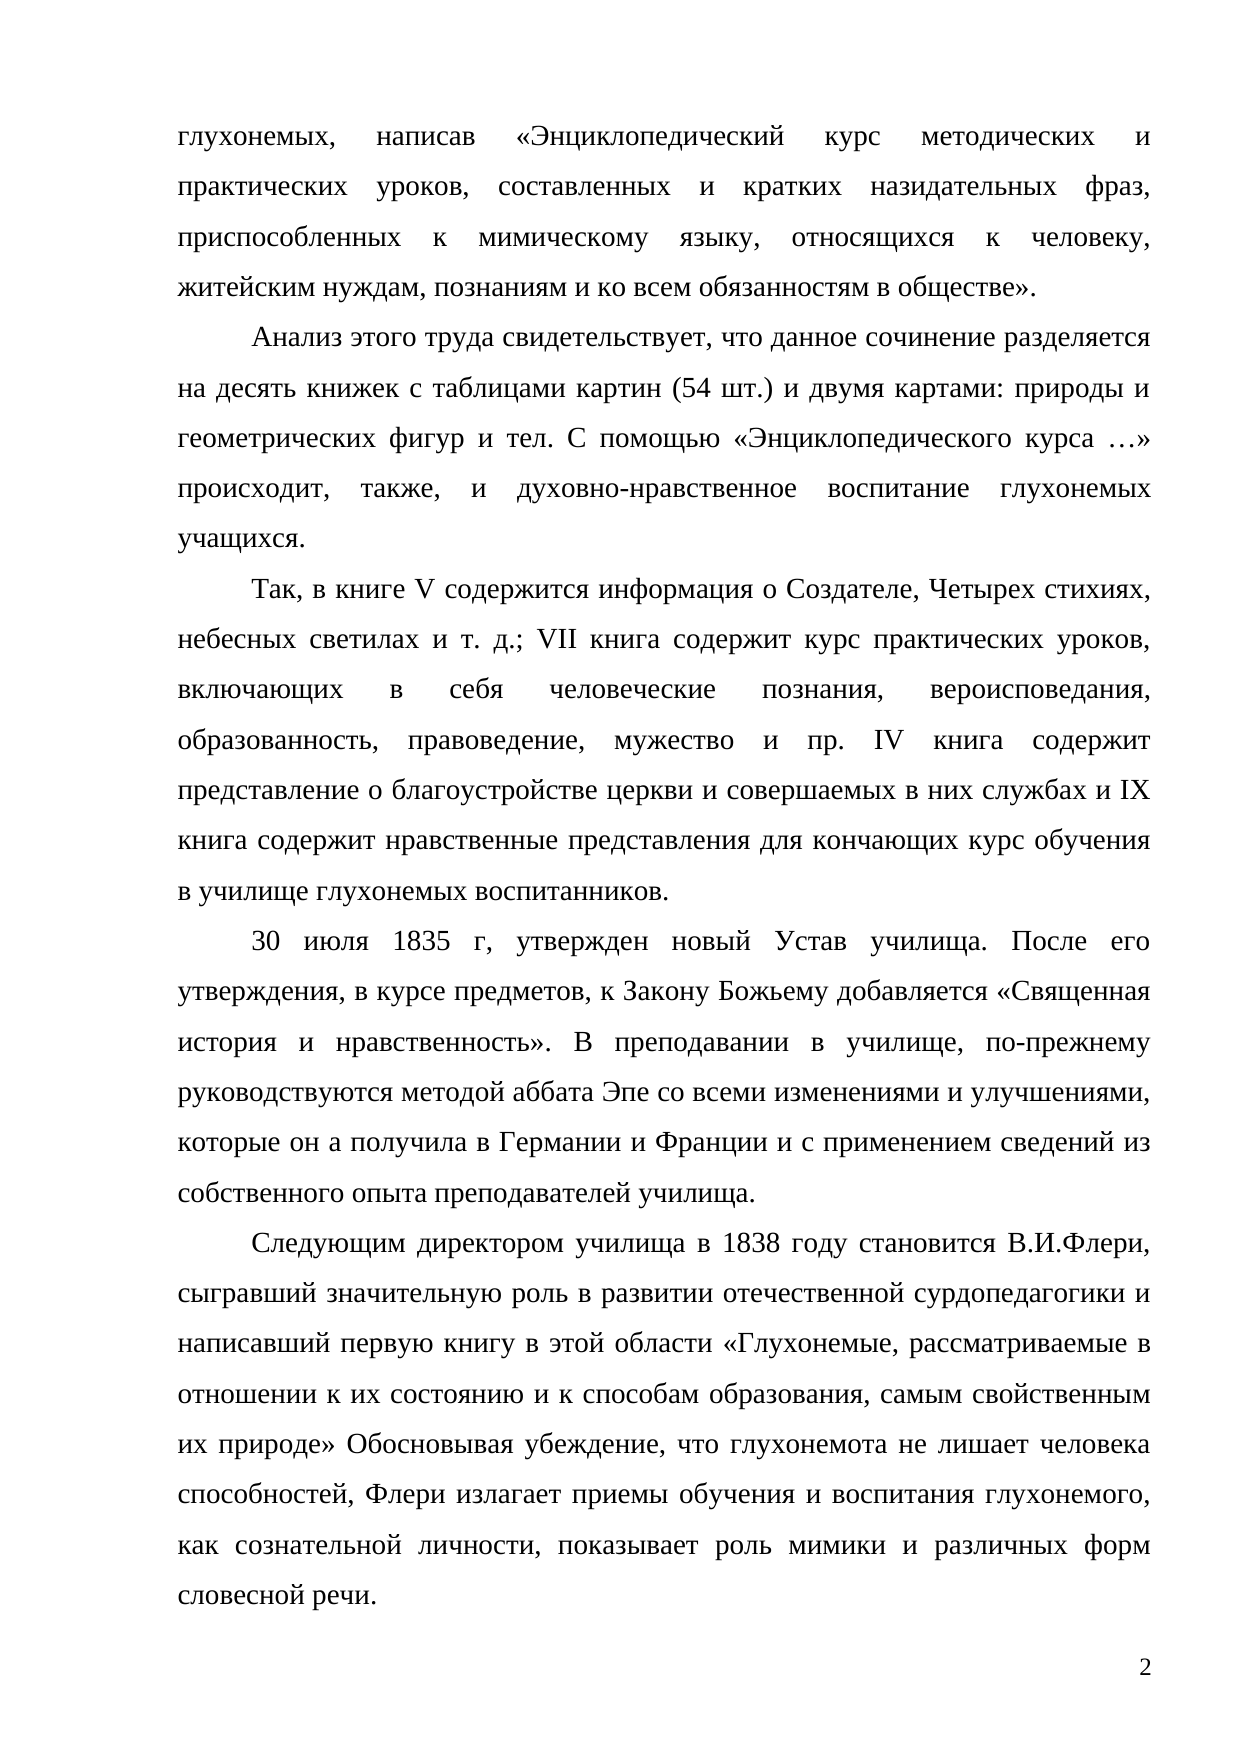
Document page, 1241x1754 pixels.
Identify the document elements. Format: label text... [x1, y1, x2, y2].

text Анализ этого труда свидетельствует, что данное сочинение разделяется на десять книжек с таблицами картин (54 шт.) и двумя картами: природы и геометрических фигур и тел. С помощью «Энциклопедического курса …» происходит, также, и духовно-нравственное воспитание глухонемых учащихся. [177, 319, 1152, 554]
text Так, в книге V содержится информация о Создателе, Четырех стихиях, небесных светилах и т. д.; VII книга содержит курс практических уроков, включающих в себя человеческие познания, вероисповедания, образованность, правоведение, мужество и пр. IV книга содержит представление о благоустройстве церкви и совершаемых в них службах и IX книга содержит нравственные представления для кончающих курс обучения в училище глухонемых воспитанников. [177, 571, 1152, 906]
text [177, 118, 1152, 303]
text Следующим директором училища в 1838 году становится В.И.Флери, сыгравший значительную роль в развитии отечественной сурдопедагогики и написавший первую книгу в этой области «Глухонемые, рассматриваемые в отношении к их состоянию и к способам образования, самым свойственным их природе» Обосновывая убеждение, что глухонемота не лишает человека способностей, Флери излагает приемы обучения и воспитания глухонемого, как сознательной личности, показывает роль мимики и различных форм словесной речи. [177, 1225, 1152, 1611]
text 30 июля , утвержден новый Устав училища. После его утверждения, в курсе предметов, к Закону Божьему добавляется «Священная история и нравственность». В преподавании в училище, по-прежнему руководствуются методой аббата Эпе со всеми изменениями и улучшениями, которые он а получила в Германии и Франции и с применением сведений из собственного опыта преподавателей училища. [177, 923, 1152, 1208]
